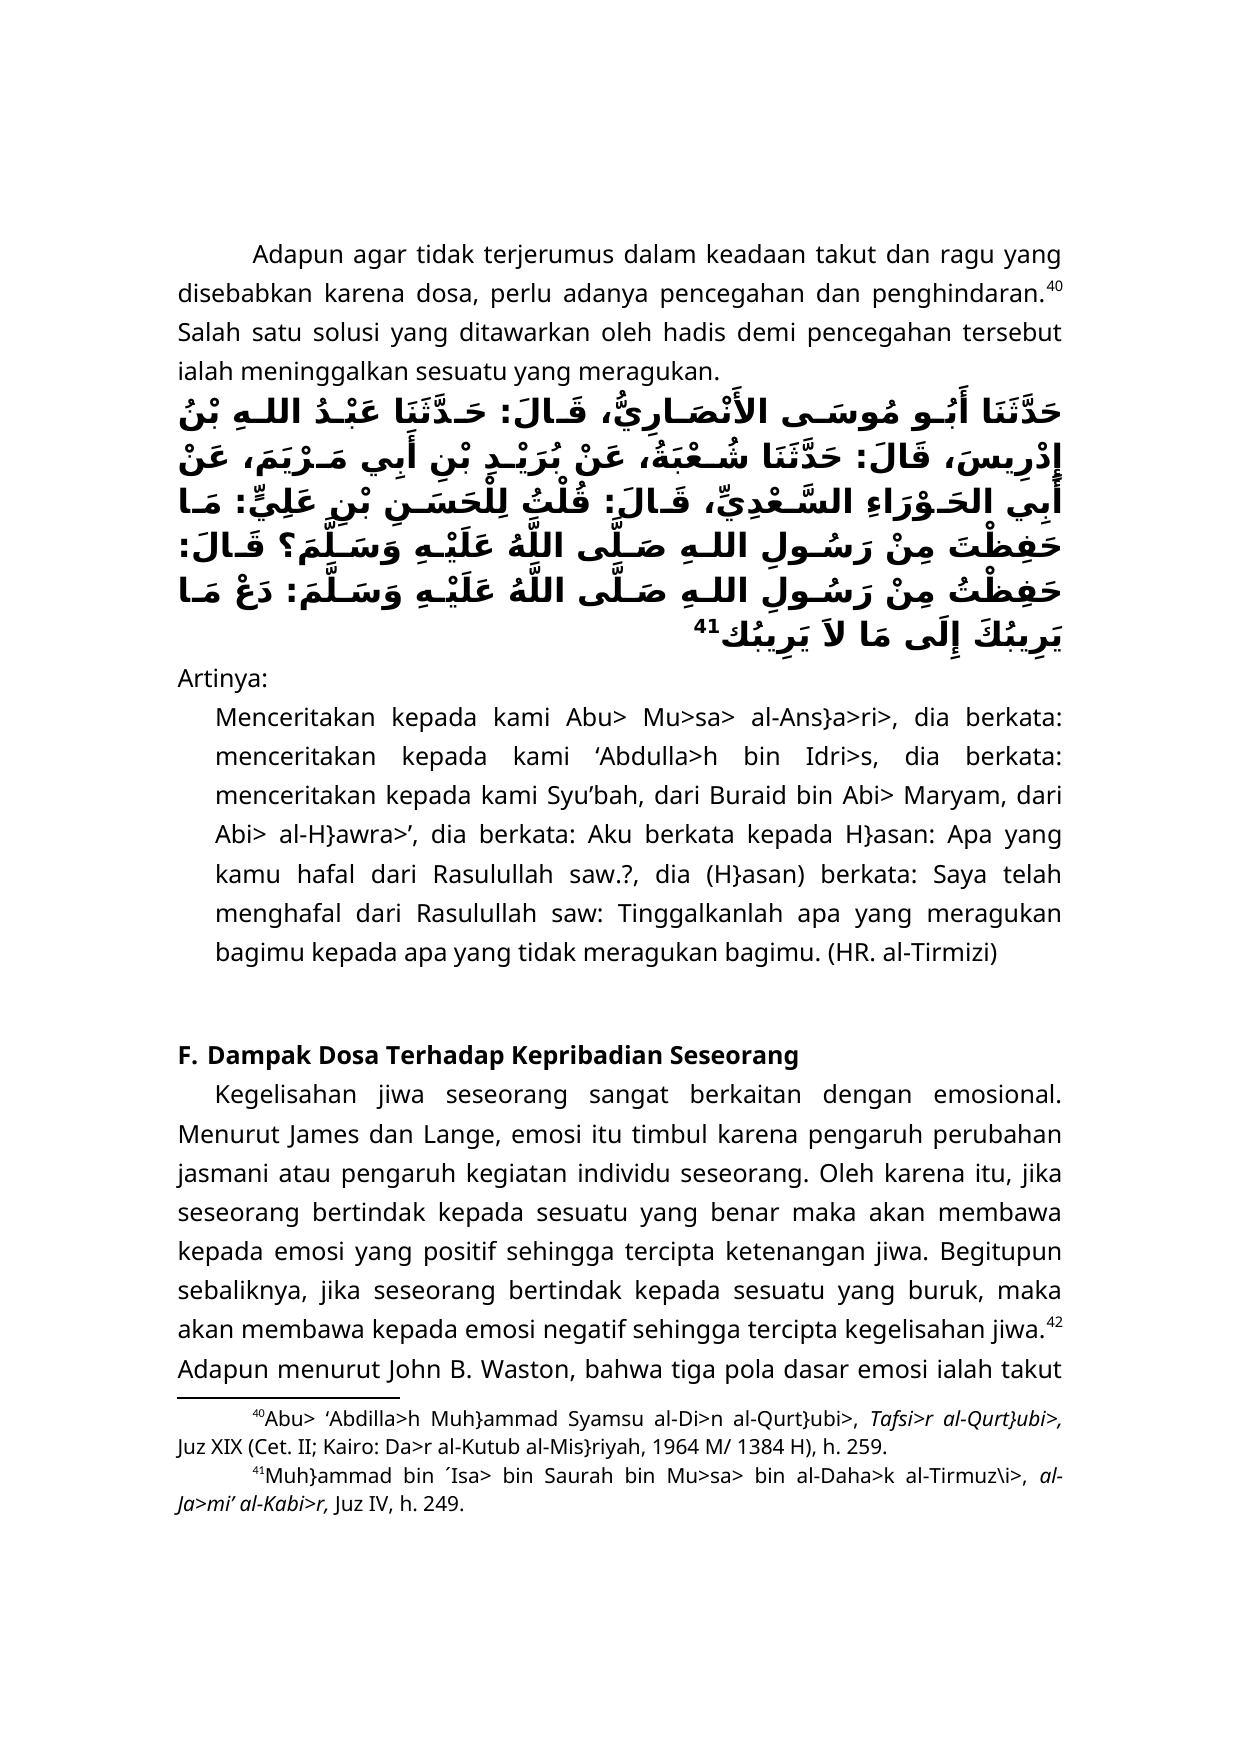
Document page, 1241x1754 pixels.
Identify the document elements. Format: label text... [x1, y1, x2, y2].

list حَدَّثَنَا أَبُو مُوسَى الأَنْصَارِيُّ، قَالَ: حَدَّثَنَا عَبْدُ اللهِ بْنُ إِدْرِيسَ، قَالَ: حَدَّثَنَا شُعْبَةُ، عَنْ بُرَيْدِ بْنِ أَبِي مَرْيَمَ، عَنْ أَبِي الحَوْرَاءِ السَّعْدِيِّ، قَالَ: قُلْتُ لِلْحَسَنِ بْنِ عَلِيٍّ: مَا حَفِظْتَ مِنْ رَسُولِ اللهِ صَلَّى اللَّهُ عَلَيْهِ وَسَلَّمَ؟ قَالَ: حَفِظْتُ مِنْ رَسُولِ اللهِ صَلَّى اللَّهُ عَلَيْهِ وَسَلَّمَ: دَعْ مَا يَرِيبُكَ إِلَى مَا لاَ يَرِيبُك [177, 393, 1063, 655]
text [177, 1077, 1063, 1385]
subtitle Dampak Dosa Terhadap Kepribadian Seseorang [177, 1038, 1063, 1072]
list Adapun agar tidak terjerumus dalam keadaan takut dan ragu yang disebabkan karena dosa, perlu adanya pencegahan dan penghindaran. Salah satu solusi yang ditawarkan oleh hadis demi pencegahan tersebut ialah meninggalkan sesuatu yang meragukan. [177, 236, 1063, 388]
list Artinya: [177, 660, 1063, 694]
list Menceritakan kepada kami Abu> Mu>sa> al-Ans}a>ri>, dia berkata: menceritakan kepada kami ‘Abdulla>h bin Idri>s, dia berkata: menceritakan kepada kami Syu’bah, dari Buraid bin Abi> Maryam, dari Abi> al-H}awra>’, dia berkata: Aku berkata kepada H}asan: Apa yang kamu hafal dari Rasulullah saw.?, dia (H}asan) berkata: Saya telah menghafal dari Rasulullah saw: Tinggalkanlah apa yang meragukan bagimu kepada apa yang tidak meragukan bagimu. (HR. al-Tirmizi) [215, 699, 1063, 969]
